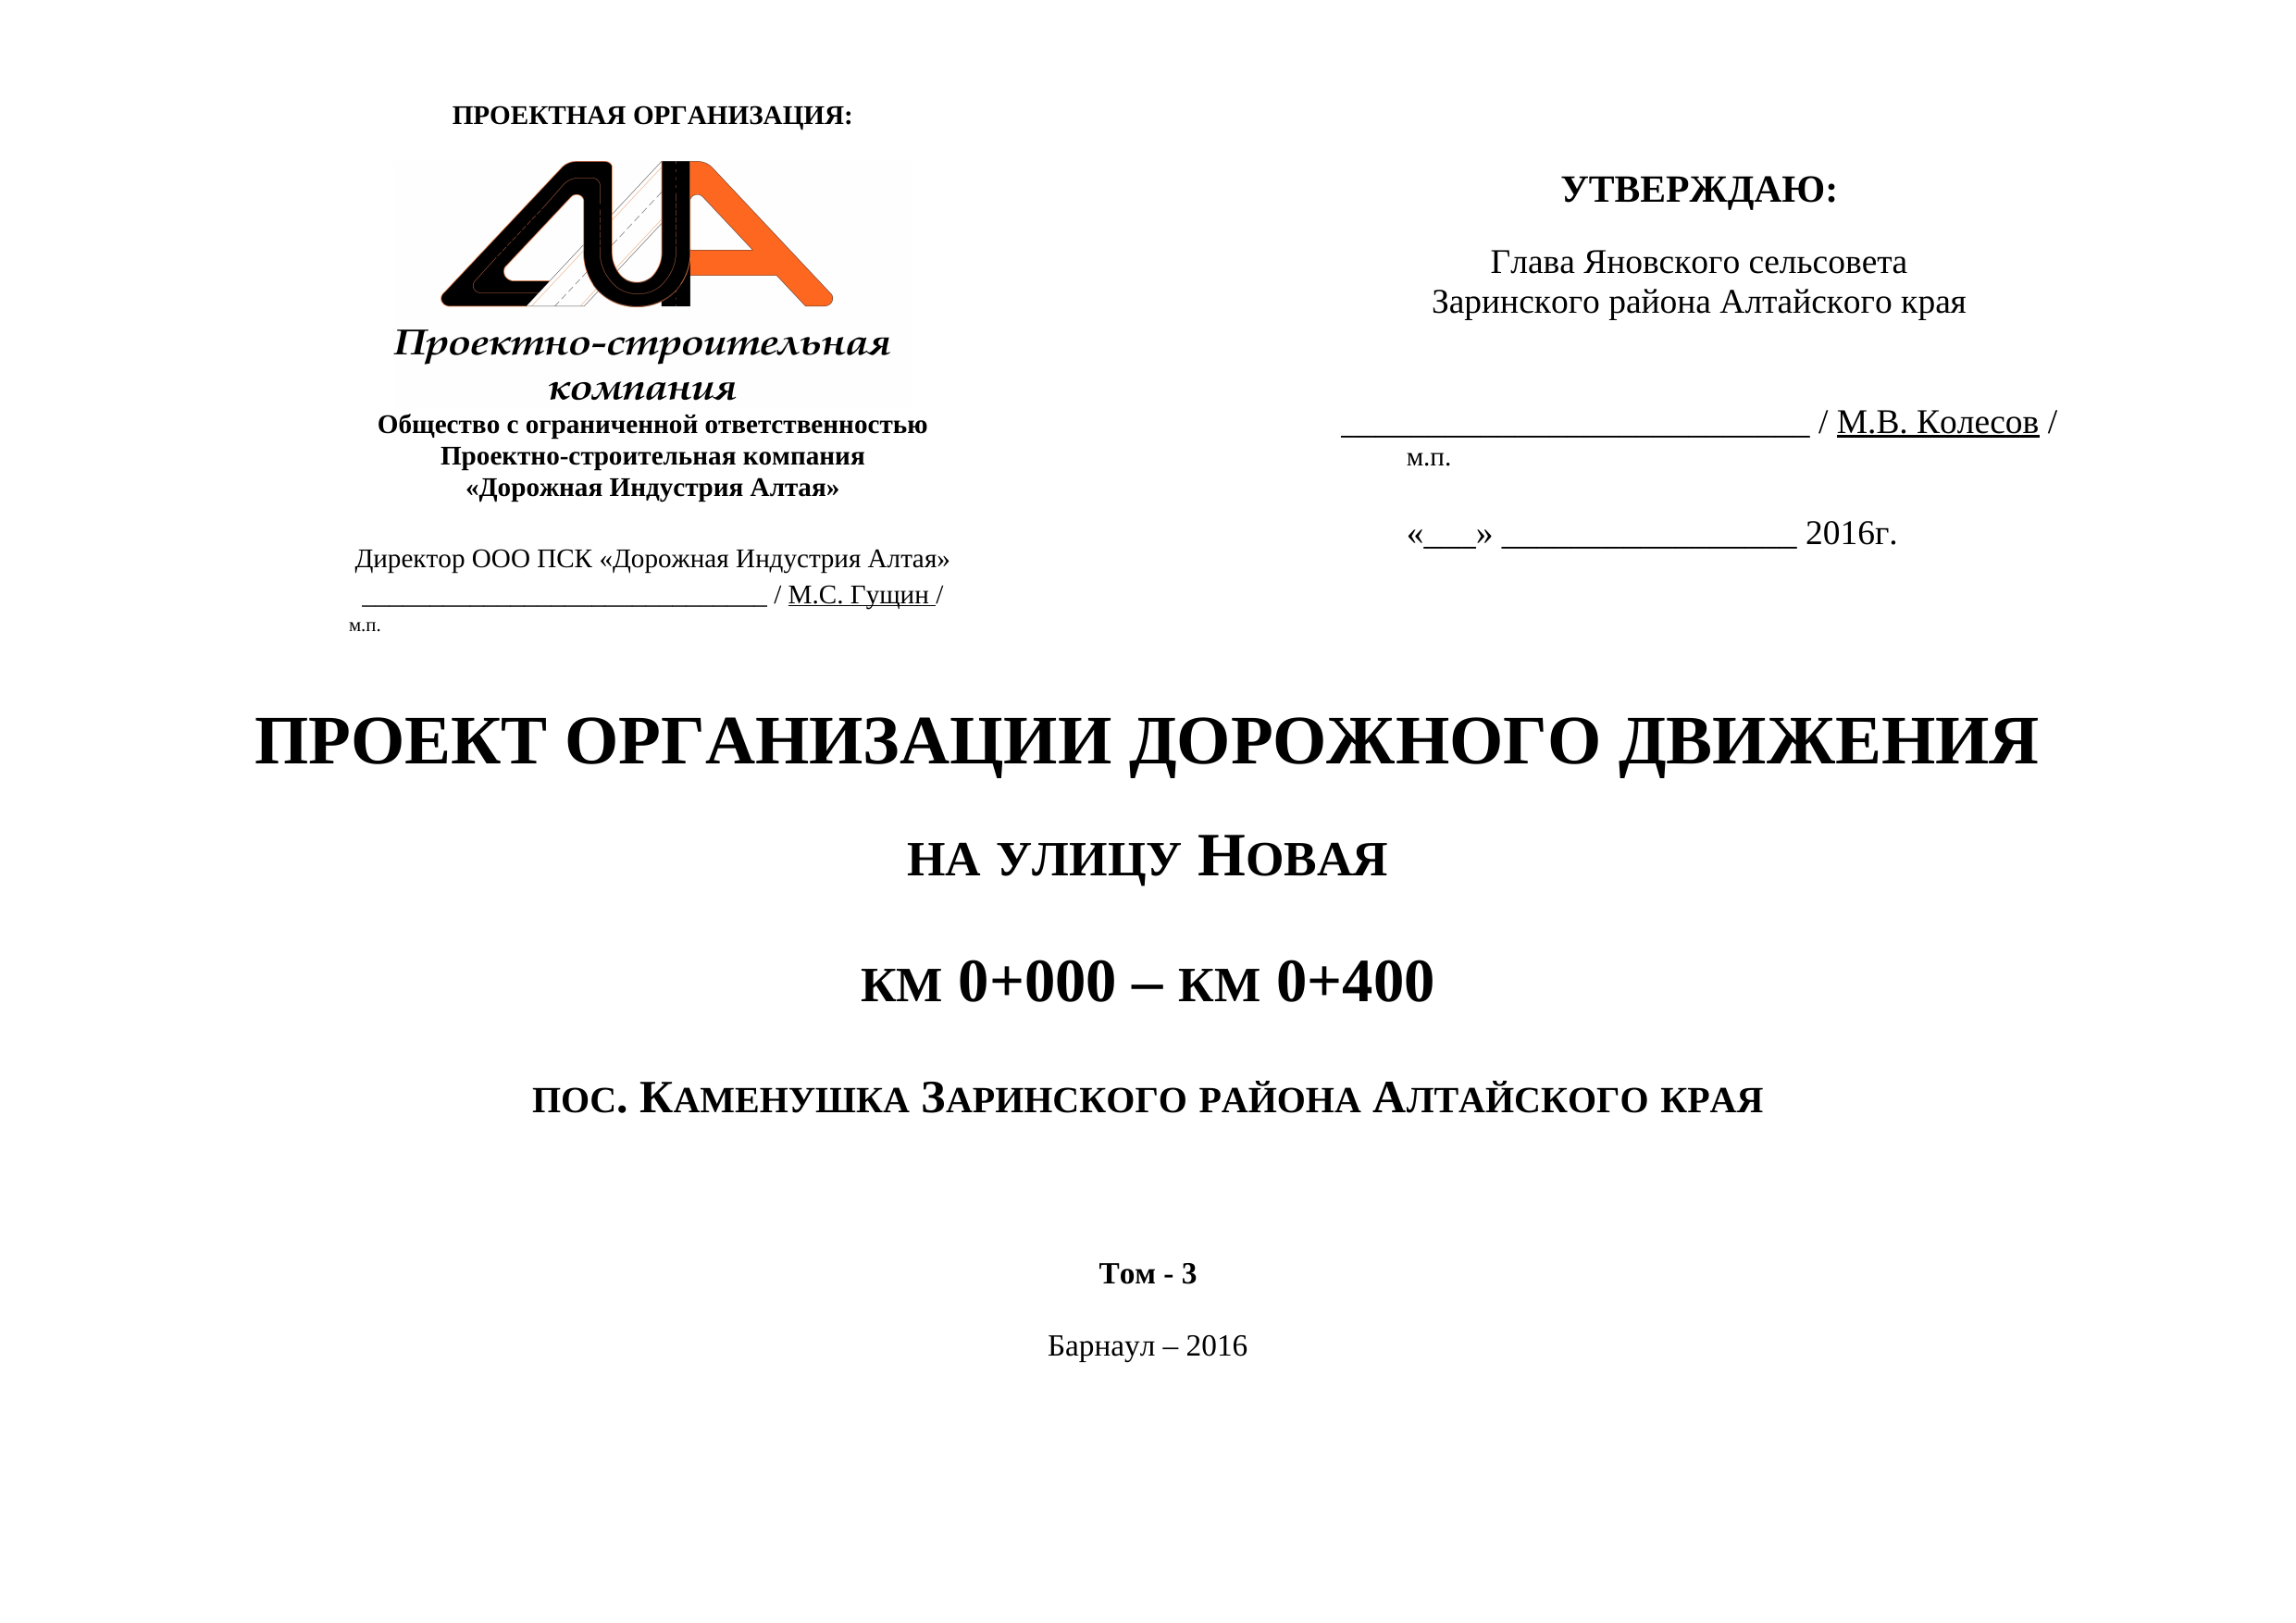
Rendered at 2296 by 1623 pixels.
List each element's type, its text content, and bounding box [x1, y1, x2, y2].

text Барнаул – 2016 [109, 1327, 2186, 1362]
picture [393, 161, 912, 409]
text ПРОЕКТ ОРГАНИЗАЦИИ ДОРОЖНОГО ДВИЖЕНИЯ [109, 699, 2186, 778]
text Том - 3 [109, 1255, 2186, 1290]
text на улицу Новая [109, 818, 2186, 889]
text пос. Каменушка Заринского района Алтайского края [109, 1070, 2186, 1122]
text км 0+000 – км 0+400 [109, 944, 2186, 1015]
